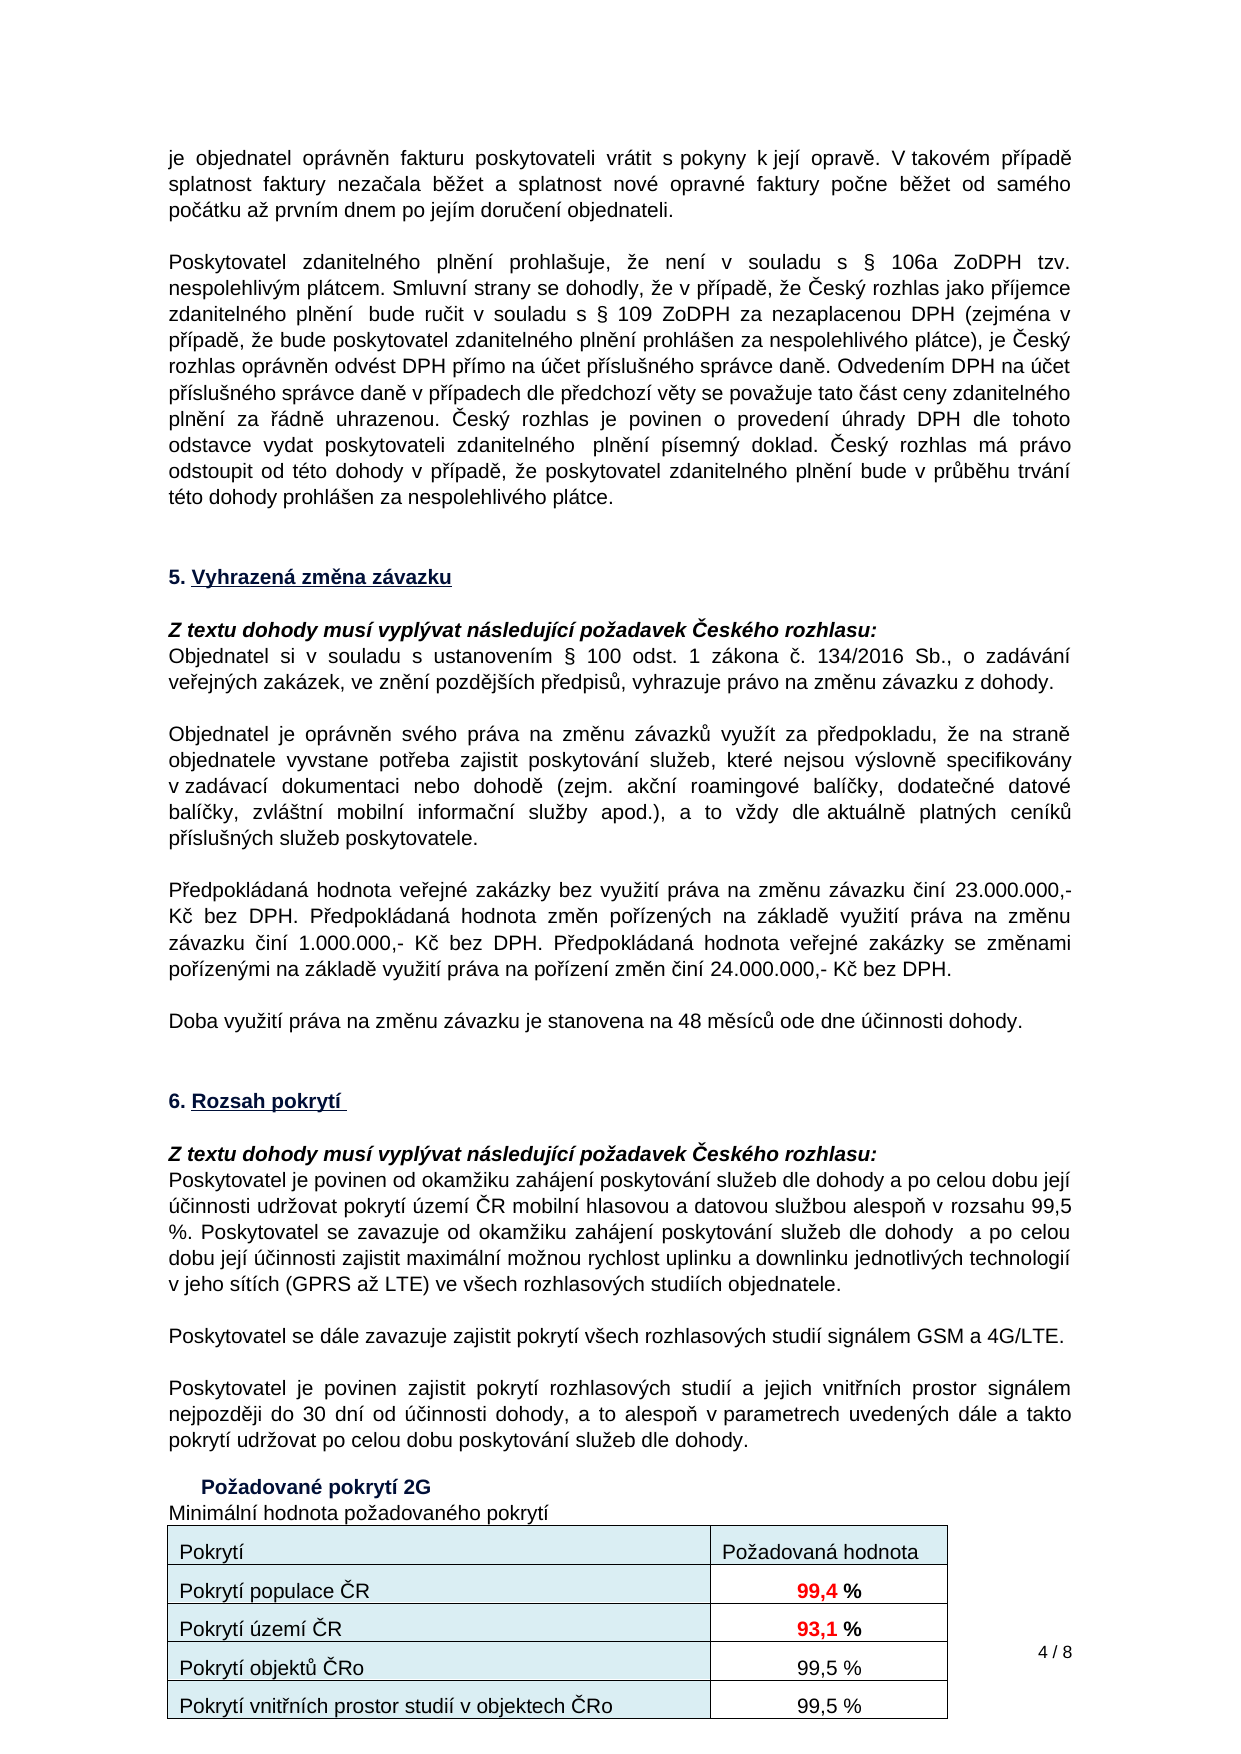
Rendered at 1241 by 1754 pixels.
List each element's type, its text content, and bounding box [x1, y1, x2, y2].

table_cell 99,4 % [711, 1565, 947, 1602]
text Z textu dohody musí vyplývat následující požadavek Českého rozhlasu: [168, 617, 1072, 643]
table_header Požadovaná hodnota [711, 1526, 947, 1564]
list Předpokládaná hodnota veřejné zakázky bez využití práva na změnu závazku činí 23.000.000,- Kč bez DPH. Předpokládaná hodnota změn pořízených na základě využití práva na změnu závazku činí 1.000.000,- Kč bez DPH. Předpokládaná hodnota veřejné zakázky se změnami pořízenými na základě využití práva na pořízení změn činí 24.000.000,- Kč bez DPH. [168, 877, 1072, 981]
table_cell Pokrytí území ČR [168, 1604, 710, 1641]
text Z textu dohody musí vyplývat následující požadavek Českého rozhlasu: [168, 1141, 1072, 1167]
text Poskytovatel je povinen zajistit pokrytí rozhlasových studií a jejich vnitřních prostor signálem nejpozději do 30 dní od účinnosti dohody, a to alespoň v parametrech uvedených dále a takto pokrytí udržovat po celou dobu poskytování služeb dle dohody. [168, 1374, 1072, 1452]
list Objednatel je oprávněn svého práva na změnu závazků využít za předpokladu, že na straně objednatele vyvstane potřeba zajistit poskytování služeb, které nejsou výslovně specifikovány v zadávací dokumentaci nebo dohodě (zejm. akční roamingové balíčky, dodatečné datové balíčky, zvláštní mobilní informační služby apod.), a to vždy dle aktuálně platných ceníků příslušných služeb poskytovatele. [168, 721, 1072, 851]
text Poskytovatel je povinen od okamžiku zahájení poskytování služeb dle dohody a po celou dobu její účinnosti udržovat pokrytí území ČR mobilní hlasovou a datovou službou alespoň v rozsahu 99,5 %. Poskytovatel se zavazuje od okamžiku zahájení poskytování služeb dle dohody a po celou dobu její účinnosti zajistit maximální možnou rychlost uplinku a downlinku jednotlivých technologií v jeho sítích (GPRS až LTE) ve všech rozhlasových studiích objednatele. [168, 1167, 1072, 1297]
subtitle Rozsah pokrytí [168, 1085, 1072, 1114]
subtitle Požadované pokrytí 2G [168, 1473, 1072, 1499]
table_cell Pokrytí vnitřních prostor studií v objektech ČRo [168, 1681, 710, 1718]
table_cell 99,5 % [711, 1681, 947, 1718]
text Minimální hodnota požadovaného pokrytí [168, 1499, 1072, 1525]
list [168, 145, 1072, 223]
table_header Pokrytí [168, 1526, 710, 1564]
list Objednatel si v souladu s ustanovením § 100 odst. 1 zákona č. 134/2016 Sb., o zadávání veřejných zakázek, ve znění pozdějších předpisů, vyhrazuje právo na změnu závazku z dohody. [168, 643, 1072, 695]
list Poskytovatel zdanitelného plnění prohlašuje, že není v souladu s § 106a ZoDPH tzv. nespolehlivým plátcem. Smluvní strany se dohodly, že v případě, že Český rozhlas jako příjemce zdanitelného plnění bude ručit v souladu s § 109 ZoDPH za nezaplacenou DPH (zejména v případě, že bude poskytovatel zdanitelného plnění prohlášen za nespolehlivého plátce), je Český rozhlas oprávněn odvést DPH přímo na účet příslušného správce daně. Odvedením DPH na účet příslušného správce daně v případech dle předchozí věty se považuje tato část ceny zdanitelného plnění za řádně uhrazenou. Český rozhlas je povinen o provedení úhrady DPH dle tohoto odstavce vydat poskytovateli zdanitelného plnění písemný doklad. Český rozhlas má právo odstoupit od této dohody v případě, že poskytovatel zdanitelného plnění bude v průběhu trvání této dohody prohlášen za nespolehlivého plátce. [168, 249, 1072, 509]
text Doba využití práva na změnu závazku je stanovena na 48 měsíců ode dne účinnosti dohody. [168, 1007, 1072, 1033]
table_cell 99,5 % [711, 1642, 947, 1679]
table_cell 93,1 % [711, 1604, 947, 1641]
text Poskytovatel se dále zavazuje zajistit pokrytí všech rozhlasových studií signálem GSM a 4G/LTE. [168, 1324, 1072, 1348]
subtitle Vyhrazená změna závazku [168, 561, 1072, 591]
table_cell Pokrytí populace ČR [168, 1565, 710, 1602]
table_cell Pokrytí objektů ČRo [168, 1642, 710, 1679]
